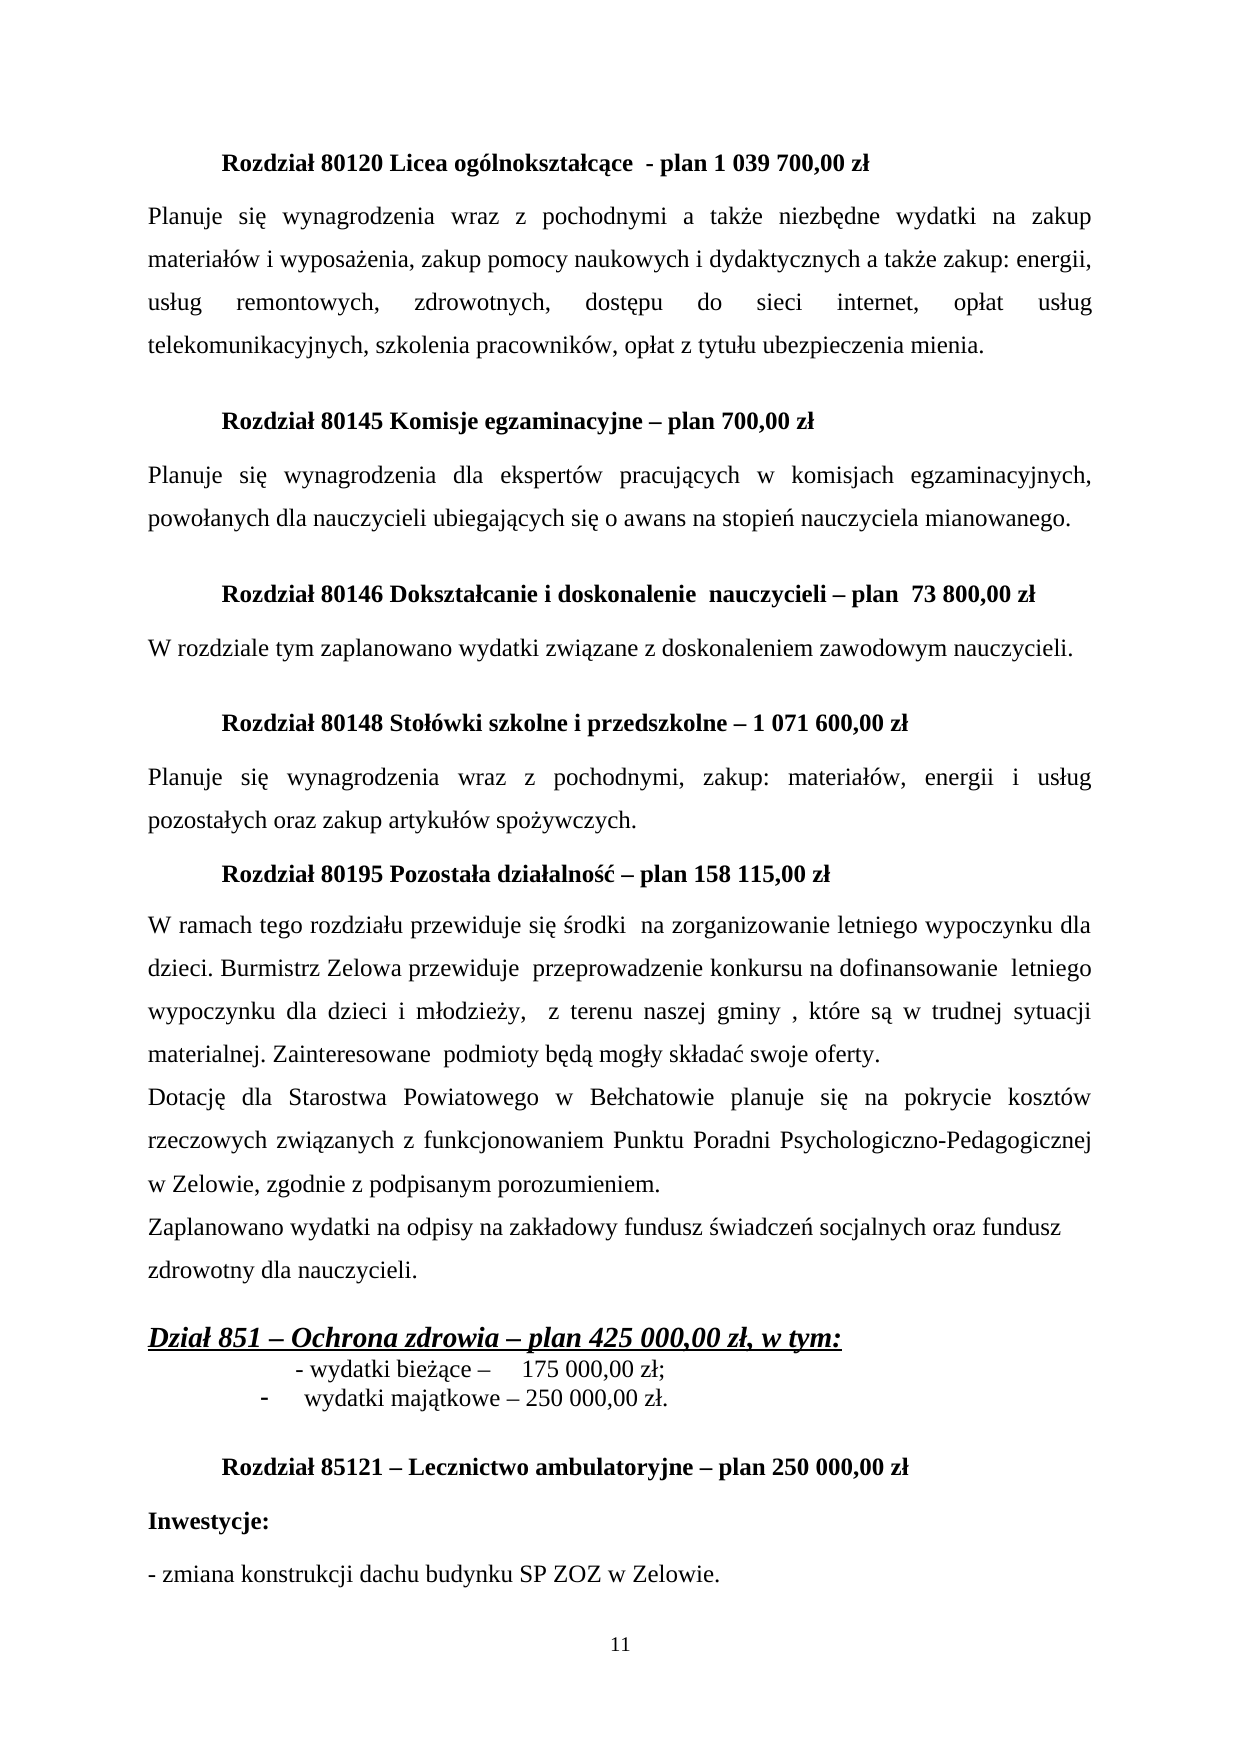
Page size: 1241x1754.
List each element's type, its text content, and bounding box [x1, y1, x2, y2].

text Planuje się wynagrodzenia wraz z pochodnymi a także niezbędne wydatki na zakup materiałów i wyposażenia, zakup pomocy naukowych i dydaktycznych a także zakup: energii, usług remontowych, zdrowotnych, dostępu do sieci internet, opłat usług telekomunikacyjnych, szkolenia pracowników, opłat z tytułu ubezpieczenia mienia. [148, 201, 1093, 359]
text Rozdział 80148 Stołówki szkolne i przedszkolne – 1 071 600,00 zł [148, 708, 1093, 737]
text Rozdział 80195 Pozostała działalność – plan 158 115,00 zł [148, 859, 1093, 887]
text W rozdziale tym zaplanowano wydatki związane z doskonaleniem zawodowym nauczycieli. [148, 633, 1093, 661]
list wydatki majątkowe – 250 000,00 zł. [260, 1383, 1093, 1411]
text - wydatki bieżące – 175 000,00 zł; [148, 1354, 1093, 1383]
text - zmiana konstrukcji dachu budynku SP ZOZ w Zelowie. [148, 1559, 1093, 1588]
text Rozdział 80120 Licea ogólnokształcące - plan 1 039 700,00 zł [148, 148, 1093, 176]
text Rozdział 85121 – Lecznictwo ambulatoryjne – plan 250 000,00 zł [148, 1452, 1093, 1481]
subtitle Dotację dla Starostwa Powiatowego w Bełchatowie planuje się na pokrycie kosztów rzeczowych związanych z funkcjonowaniem Punktu Poradni Psychologiczno-Pedagogicznej w Zelowie, zgodnie z podpisanym porozumieniem. [148, 1082, 1093, 1197]
text W ramach tego rozdziału przewiduje się środki na zorganizowanie letniego wypoczynku dla dzieci. Burmistrz Zelowa przewiduje przeprowadzenie konkursu na dofinansowanie letniego wypoczynku dla dzieci i młodzieży, z terenu naszej gminy , które są w trudnej sytuacji materialnej. Zainteresowane podmioty będą mogły składać swoje oferty. [148, 910, 1093, 1068]
text Rozdział 80146 Dokształcanie i doskonalenie nauczycieli – plan 73 800,00 zł [148, 579, 1093, 608]
subtitle Dział 851 – Ochrona zdrowia – plan 425 000,00 zł, w tym: [148, 1320, 1093, 1354]
text Zaplanowano wydatki na odpisy na zakładowy fundusz świadczeń socjalnych oraz fundusz zdrowotny dla nauczycieli. [148, 1212, 1093, 1284]
text Inwestycje: [148, 1506, 1093, 1534]
text Planuje się wynagrodzenia wraz z pochodnymi, zakup: materiałów, energii i usług pozostałych oraz zakup artykułów spożywczych. [148, 762, 1093, 834]
text Planuje się wynagrodzenia dla ekspertów pracujących w komisjach egzaminacyjnych, powołanych dla nauczycieli ubiegających się o awans na stopień nauczyciela mianowanego. [148, 460, 1093, 532]
text Rozdział 80145 Komisje egzaminacyjne – plan 700,00 zł [148, 406, 1093, 435]
